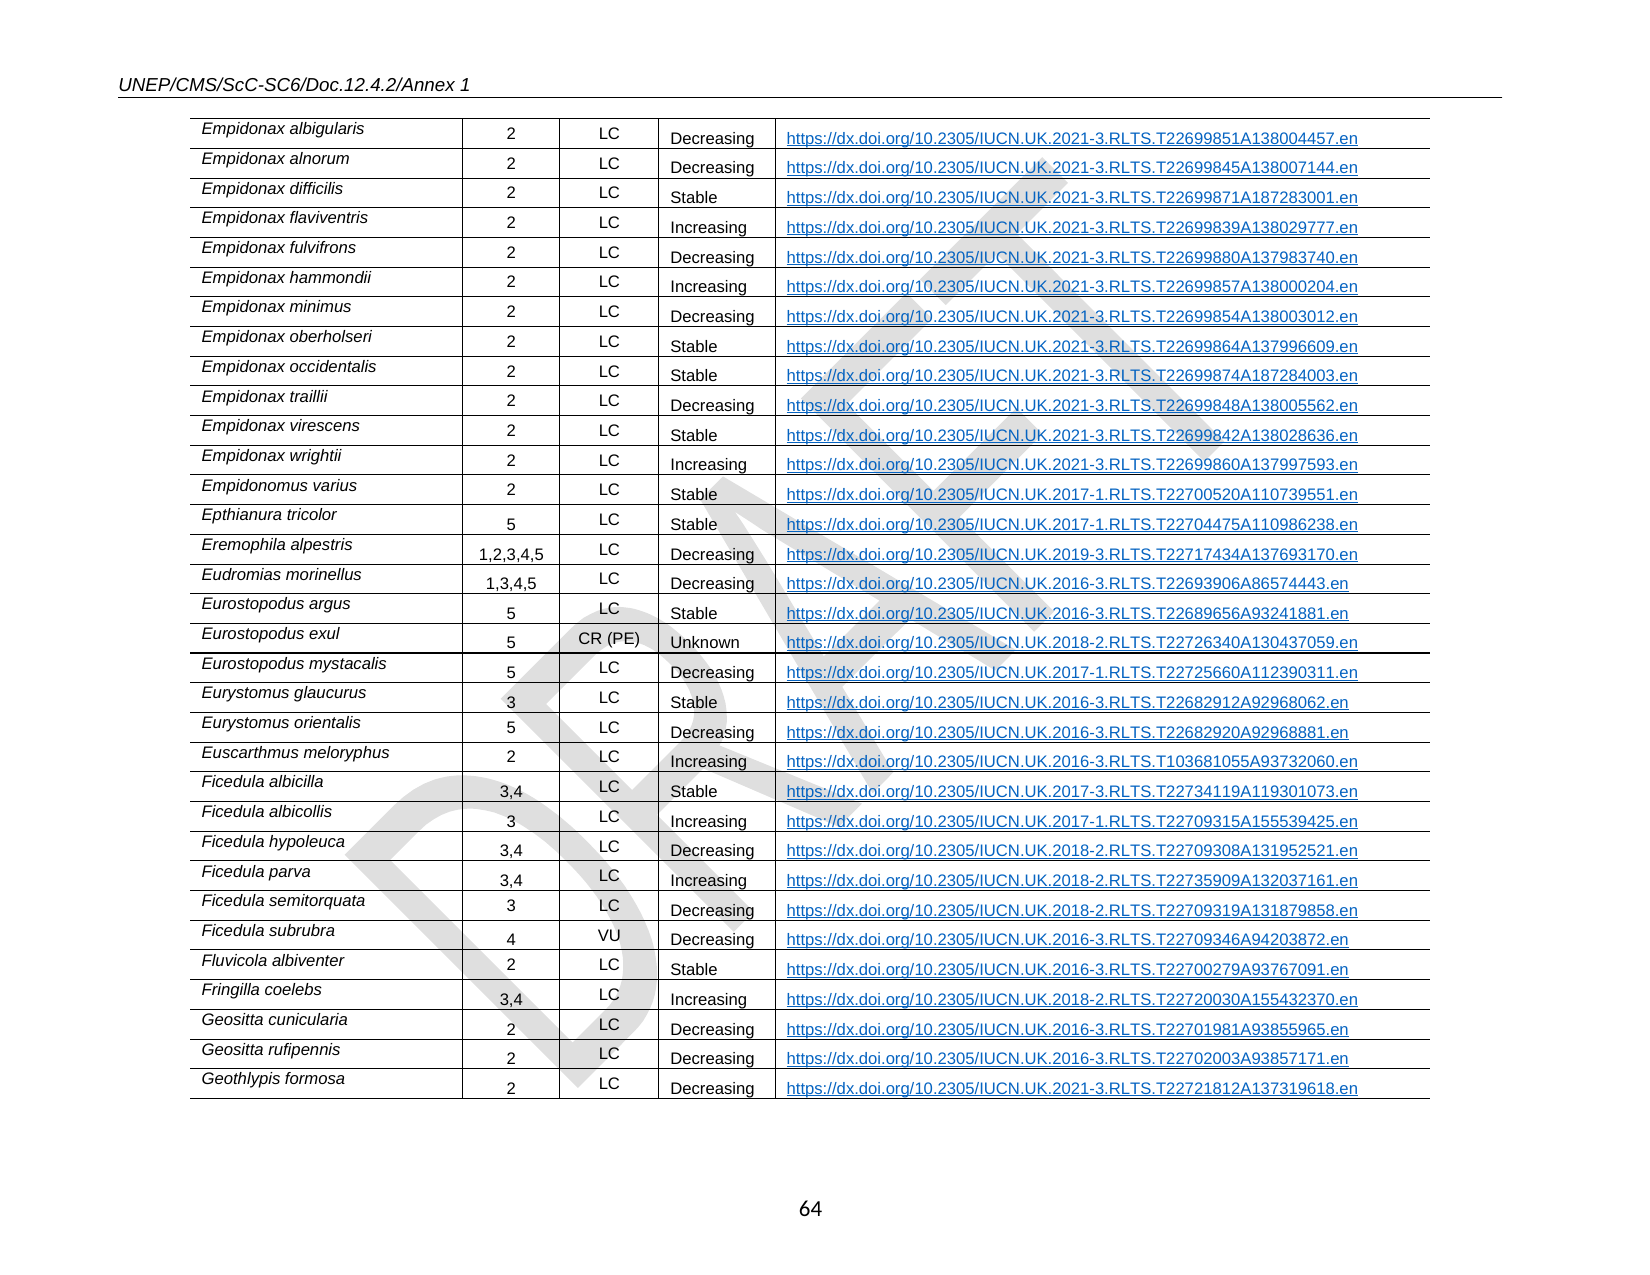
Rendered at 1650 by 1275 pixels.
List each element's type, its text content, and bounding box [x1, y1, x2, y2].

table_cell 2 [463, 149, 559, 177]
table_cell 2 [463, 743, 559, 771]
table_cell Empidonax oberholseri [190, 327, 462, 356]
table_cell Increasing [659, 268, 775, 296]
table_cell https://dx.doi.org/10.2305/IUCN.UK.2018-2.RLTS.T22720030A155432370.en [776, 980, 1430, 1009]
table_cell https://dx.doi.org/10.2305/IUCN.UK.2016-3.RLTS.T22682920A92968881.en [776, 713, 1430, 742]
table_cell Empidonax wrightii [190, 446, 462, 474]
table_cell 5 [463, 654, 559, 682]
table_cell Stable [659, 357, 775, 385]
table_cell Increasing [659, 208, 775, 237]
table_cell Euscarthmus meloryphus [190, 743, 462, 771]
table_cell LC [560, 505, 658, 534]
table_cell Decreasing [659, 713, 775, 742]
table_cell https://dx.doi.org/10.2305/IUCN.UK.2017-1.RLTS.T22725660A112390311.en [776, 654, 1430, 682]
table_cell LC [560, 475, 658, 504]
table_cell Fringilla coelebs [190, 980, 462, 1009]
table_cell 2 [463, 268, 559, 296]
table_cell Ficedula hypoleuca [190, 832, 462, 860]
table_cell Stable [659, 179, 775, 207]
table_cell 2 [463, 179, 559, 207]
table_cell Ficedula albicilla [190, 772, 462, 801]
table_cell Decreasing [659, 386, 775, 415]
table_cell Ficedula parva [190, 861, 462, 890]
table_cell Stable [659, 327, 775, 356]
table_cell Stable [659, 505, 775, 534]
table_cell Decreasing [659, 891, 775, 920]
table_cell Stable [659, 683, 775, 712]
table_cell Stable [659, 475, 775, 504]
table_cell 3 [463, 683, 559, 712]
table_cell https://dx.doi.org/10.2305/IUCN.UK.2017-1.RLTS.T22704475A110986238.en [776, 505, 1430, 534]
table_cell 5 [463, 624, 559, 652]
table_cell Epthianura tricolor [190, 505, 462, 534]
table_cell LC [560, 713, 658, 742]
table_cell https://dx.doi.org/10.2305/IUCN.UK.2021-3.RLTS.T22699874A187284003.en [776, 357, 1430, 385]
table_cell Eurystomus orientalis [190, 713, 462, 742]
table_cell LC [560, 386, 658, 415]
table_cell Increasing [659, 743, 775, 771]
table_cell https://dx.doi.org/10.2305/IUCN.UK.2021-3.RLTS.T22699845A138007144.en [776, 149, 1430, 177]
table_cell 2 [463, 1069, 559, 1098]
table_cell Empidonax difficilis [190, 179, 462, 207]
table_cell Decreasing [659, 654, 775, 682]
table_cell LC [560, 743, 658, 771]
table_cell https://dx.doi.org/10.2305/IUCN.UK.2021-3.RLTS.T22699860A137997593.en [776, 446, 1430, 474]
table_cell https://dx.doi.org/10.2305/IUCN.UK.2021-3.RLTS.T22721812A137319618.en [776, 1069, 1430, 1098]
table_cell Empidonax traillii [190, 386, 462, 415]
table_cell Fluvicola albiventer [190, 950, 462, 979]
table_cell LC [560, 832, 658, 860]
table_cell LC [560, 179, 658, 207]
table_cell Decreasing [659, 832, 775, 860]
table_cell https://dx.doi.org/10.2305/IUCN.UK.2021-3.RLTS.T22699880A137983740.en [776, 238, 1430, 267]
table_cell Eurystomus glaucurus [190, 683, 462, 712]
table_cell Eurostopodus argus [190, 594, 462, 623]
table_cell LC [560, 268, 658, 296]
table_cell https://dx.doi.org/10.2305/IUCN.UK.2017-1.RLTS.T22709315A155539425.en [776, 802, 1430, 831]
table_cell 2 [463, 238, 559, 267]
table_cell LC [560, 683, 658, 712]
table_cell Ficedula subrubra [190, 921, 462, 949]
table_cell Decreasing [659, 119, 775, 148]
table_cell https://dx.doi.org/10.2305/IUCN.UK.2016-3.RLTS.T22701981A93855965.en [776, 1010, 1430, 1038]
table_cell https://dx.doi.org/10.2305/IUCN.UK.2021-3.RLTS.T22699857A138000204.en [776, 268, 1430, 296]
table_cell https://dx.doi.org/10.2305/IUCN.UK.2019-3.RLTS.T22717434A137693170.en [776, 535, 1430, 563]
table_cell https://dx.doi.org/10.2305/IUCN.UK.2016-3.RLTS.T22700279A93767091.en [776, 950, 1430, 979]
table_cell 5 [463, 505, 559, 534]
table_cell https://dx.doi.org/10.2305/IUCN.UK.2018-2.RLTS.T22735909A132037161.en [776, 861, 1430, 890]
table_cell 2 [463, 475, 559, 504]
table_cell LC [560, 357, 658, 385]
table_cell Increasing [659, 802, 775, 831]
table_cell 3 [463, 891, 559, 920]
table_cell https://dx.doi.org/10.2305/IUCN.UK.2021-3.RLTS.T22699848A138005562.en [776, 386, 1430, 415]
table_cell LC [560, 238, 658, 267]
table_cell https://dx.doi.org/10.2305/IUCN.UK.2017-1.RLTS.T22700520A110739551.en [776, 475, 1430, 504]
table_cell Decreasing [659, 1069, 775, 1098]
table_cell https://dx.doi.org/10.2305/IUCN.UK.2021-3.RLTS.T22699854A138003012.en [776, 297, 1430, 326]
table_cell Decreasing [659, 149, 775, 177]
table_cell LC [560, 565, 658, 593]
table_cell LC [560, 802, 658, 831]
table_cell Stable [659, 950, 775, 979]
table_cell Geositta rufipennis [190, 1040, 462, 1068]
table_cell Ficedula semitorquata [190, 891, 462, 920]
table_cell Empidonax minimus [190, 297, 462, 326]
table_cell https://dx.doi.org/10.2305/IUCN.UK.2016-3.RLTS.T22702003A93857171.en [776, 1040, 1430, 1068]
table_cell 2 [463, 119, 559, 148]
table_cell 3 [463, 802, 559, 831]
table_cell 2 [463, 357, 559, 385]
table_cell LC [560, 535, 658, 563]
table_cell 2 [463, 416, 559, 445]
table_cell LC [560, 297, 658, 326]
table_cell https://dx.doi.org/10.2305/IUCN.UK.2018-2.RLTS.T22709308A131952521.en [776, 832, 1430, 860]
table_cell VU [560, 921, 658, 949]
table_cell Unknown [659, 624, 775, 652]
table_cell LC [560, 950, 658, 979]
table_cell Decreasing [659, 297, 775, 326]
table_cell Geothlypis formosa [190, 1069, 462, 1098]
table_cell Eremophila alpestris [190, 535, 462, 563]
table_cell https://dx.doi.org/10.2305/IUCN.UK.2018-2.RLTS.T22709319A131879858.en [776, 891, 1430, 920]
table_cell LC [560, 654, 658, 682]
table_cell https://dx.doi.org/10.2305/IUCN.UK.2021-3.RLTS.T22699871A187283001.en [776, 179, 1430, 207]
table_cell Increasing [659, 446, 775, 474]
table_cell Empidonax hammondii [190, 268, 462, 296]
table_cell Eurostopodus exul [190, 624, 462, 652]
table_cell Decreasing [659, 238, 775, 267]
table_cell https://dx.doi.org/10.2305/IUCN.UK.2016-3.RLTS.T22689656A93241881.en [776, 594, 1430, 623]
table_cell LC [560, 1010, 658, 1038]
table_cell 2 [463, 446, 559, 474]
table_cell LC [560, 416, 658, 445]
table_cell https://dx.doi.org/10.2305/IUCN.UK.2021-3.RLTS.T22699839A138029777.en [776, 208, 1430, 237]
table_cell Decreasing [659, 921, 775, 949]
table_cell 2 [463, 327, 559, 356]
table_cell LC [560, 594, 658, 623]
table_cell 2 [463, 1010, 559, 1038]
table_cell https://dx.doi.org/10.2305/IUCN.UK.2021-3.RLTS.T22699864A137996609.en [776, 327, 1430, 356]
table_cell Increasing [659, 980, 775, 1009]
table_cell LC [560, 861, 658, 890]
table_cell 1,3,4,5 [463, 565, 559, 593]
table_cell Empidonomus varius [190, 475, 462, 504]
table_cell Empidonax fulvifrons [190, 238, 462, 267]
table_cell 2 [463, 950, 559, 979]
table_cell https://dx.doi.org/10.2305/IUCN.UK.2018-2.RLTS.T22726340A130437059.en [776, 624, 1430, 652]
table_cell LC [560, 891, 658, 920]
table_cell LC [560, 1040, 658, 1068]
table_cell Eudromias morinellus [190, 565, 462, 593]
table_cell 2 [463, 1040, 559, 1068]
table_cell LC [560, 149, 658, 177]
table_cell CR (PE) [560, 624, 658, 652]
table_cell 3,4 [463, 832, 559, 860]
table_cell https://dx.doi.org/10.2305/IUCN.UK.2021-3.RLTS.T22699842A138028636.en [776, 416, 1430, 445]
table_cell https://dx.doi.org/10.2305/IUCN.UK.2017-3.RLTS.T22734119A119301073.en [776, 772, 1430, 801]
table_cell Empidonax virescens [190, 416, 462, 445]
table_cell 2 [463, 297, 559, 326]
table_cell https://dx.doi.org/10.2305/IUCN.UK.2021-3.RLTS.T22699851A138004457.en [776, 119, 1430, 148]
table_cell Empidonax albigularis [190, 119, 462, 148]
table_cell 1,2,3,4,5 [463, 535, 559, 563]
table_cell Geositta cunicularia [190, 1010, 462, 1038]
table_cell 2 [463, 386, 559, 415]
table_cell https://dx.doi.org/10.2305/IUCN.UK.2016-3.RLTS.T22682912A92968062.en [776, 683, 1430, 712]
table_cell Increasing [659, 861, 775, 890]
table_cell Empidonax flaviventris [190, 208, 462, 237]
table_cell LC [560, 980, 658, 1009]
table_cell LC [560, 208, 658, 237]
table_cell LC [560, 1069, 658, 1098]
table_cell LC [560, 446, 658, 474]
table_cell Stable [659, 416, 775, 445]
table_cell Decreasing [659, 535, 775, 563]
table_cell Decreasing [659, 1040, 775, 1068]
table_cell Stable [659, 594, 775, 623]
table_cell Empidonax occidentalis [190, 357, 462, 385]
table_cell 5 [463, 713, 559, 742]
table_cell Decreasing [659, 565, 775, 593]
table_cell https://dx.doi.org/10.2305/IUCN.UK.2016-3.RLTS.T22709346A94203872.en [776, 921, 1430, 949]
table_cell 3,4 [463, 980, 559, 1009]
table_cell LC [560, 772, 658, 801]
table_cell Stable [659, 772, 775, 801]
table_cell Eurostopodus mystacalis [190, 654, 462, 682]
table_cell Empidonax alnorum [190, 149, 462, 177]
table_cell LC [560, 119, 658, 148]
table_cell https://dx.doi.org/10.2305/IUCN.UK.2016-3.RLTS.T22693906A86574443.en [776, 565, 1430, 593]
table_cell 4 [463, 921, 559, 949]
table_cell Ficedula albicollis [190, 802, 462, 831]
table_cell https://dx.doi.org/10.2305/IUCN.UK.2016-3.RLTS.T103681055A93732060.en [776, 743, 1430, 771]
table_cell 2 [463, 208, 559, 237]
table_cell 3,4 [463, 772, 559, 801]
table_cell 3,4 [463, 861, 559, 890]
table_cell LC [560, 327, 658, 356]
table_cell 5 [463, 594, 559, 623]
table_cell Decreasing [659, 1010, 775, 1038]
